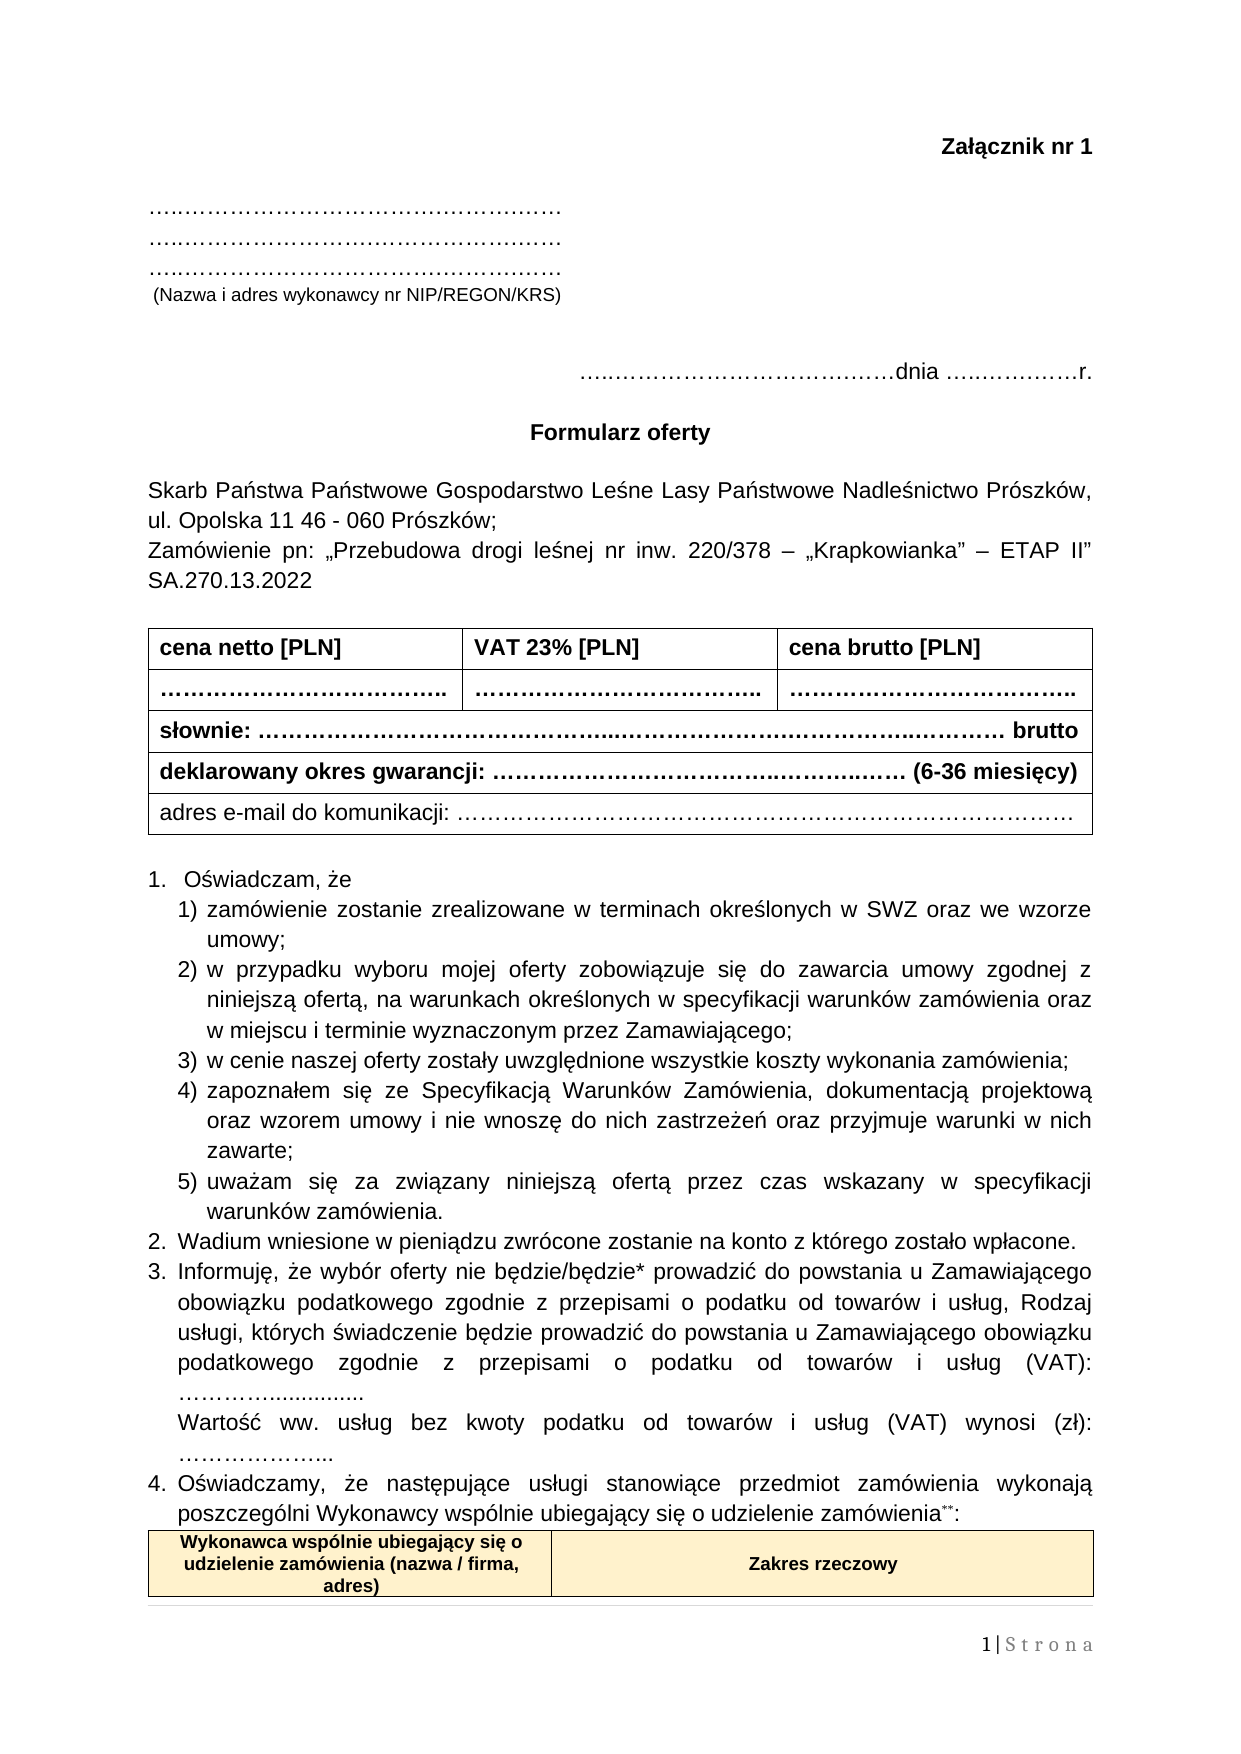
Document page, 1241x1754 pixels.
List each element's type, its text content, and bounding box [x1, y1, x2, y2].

list zapoznałem się ze Specyfikacją Warunków Zamówienia, dokumentacją projektową oraz wzorem umowy i nie wnoszę do nich zastrzeżeń oraz przyjmuje warunki w nich zawarte; [177, 1077, 1093, 1164]
text (Nazwa i adres wykonawcy nr NIP/REGON/KRS) [148, 284, 1093, 306]
text Załącznik nr 1 [148, 133, 1093, 159]
table_cell deklarowany okres gwarancji: ………………………………..………..…… (6-36 miesięcy) [149, 753, 1092, 793]
table_cell adres e-mail do komunikacji: ……………………………………………………………………… [149, 794, 1092, 834]
table_header VAT 23% [PLN] [463, 629, 777, 669]
list Informuję, że wybór oferty nie będzie/będzie* prowadzić do powstania u Zamawiającego obowiązku podatkowego zgodnie z przepisami o podatku od towarów i usług, Rodzaj usługi, których świadczenie będzie prowadzić do powstania u Zamawiającego obowiązku podatkowego zgodnie z przepisami o podatku od towarów i usług (VAT): …………............... [148, 1258, 1093, 1406]
list uważam się za związany niniejszą ofertą przez czas wskazany w specyfikacji warunków zamówienia. [177, 1168, 1093, 1224]
text Wartość ww. usług bez kwoty podatku od towarów i usług (VAT) wynosi (zł): ………………... [177, 1409, 1093, 1466]
table_header Wykonawca wspólnie ubiegający się o udzielenie zamówienia (nazwa / firma, adres) [149, 1531, 551, 1596]
text …..…………………………….……….…… [148, 254, 1093, 280]
table_cell ……………………………….. [778, 670, 1092, 710]
table_cell słownie: ………………………………………...………………….……………..………… brutto [149, 711, 1092, 752]
table_header cena netto [PLN] [149, 629, 462, 669]
text …..…………………….……………….…… [148, 223, 1093, 250]
text Skarb Państwa Państwowe Gospodarstwo Leśne Lasy Państwowe Nadleśnictwo Prószków, ul. Opolska 11 46 - 060 Prószków; [148, 477, 1093, 533]
text Formularz oferty [148, 419, 1093, 445]
table_cell ……………………………….. [149, 670, 462, 710]
table_cell ……………………………….. [463, 670, 777, 710]
text Zamówienie pn: „Przebudowa drogi leśnej nr inw. 220/378 – „Krapkowianka” – ETAP II” SA.270.13.2022 [148, 537, 1093, 593]
list Oświadczamy, że następujące usługi stanowiące przedmiot zamówienia wykonają poszczególni Wykonawcy wspólnie ubiegający się o udzielenie zamówienia**: [148, 1470, 1093, 1526]
text …..…………………………….……….…… [148, 193, 1093, 220]
table_header Zakres rzeczowy [552, 1531, 1093, 1596]
text …..………………………….……dnia …..…….……r. [148, 358, 1093, 385]
list w cenie naszej oferty zostały uwzględnione wszystkie koszty wykonania zamówienia; [177, 1047, 1093, 1073]
table_header cena brutto [PLN] [778, 629, 1092, 669]
list w przypadku wyboru mojej oferty zobowiązuje się do zawarcia umowy zgodnej z niniejszą ofertą, na warunkach określonych w specyfikacji warunków zamówienia oraz w miejscu i terminie wyznaczonym przez Zamawiającego; [177, 956, 1093, 1043]
list zamówienie zostanie zrealizowane w terminach określonych w SWZ oraz we wzorze umowy; [177, 896, 1093, 952]
list Wadium wniesione w pieniądzu zwrócone zostanie na konto z którego zostało wpłacone. [148, 1228, 1093, 1254]
list Oświadczam, że [148, 866, 1093, 892]
